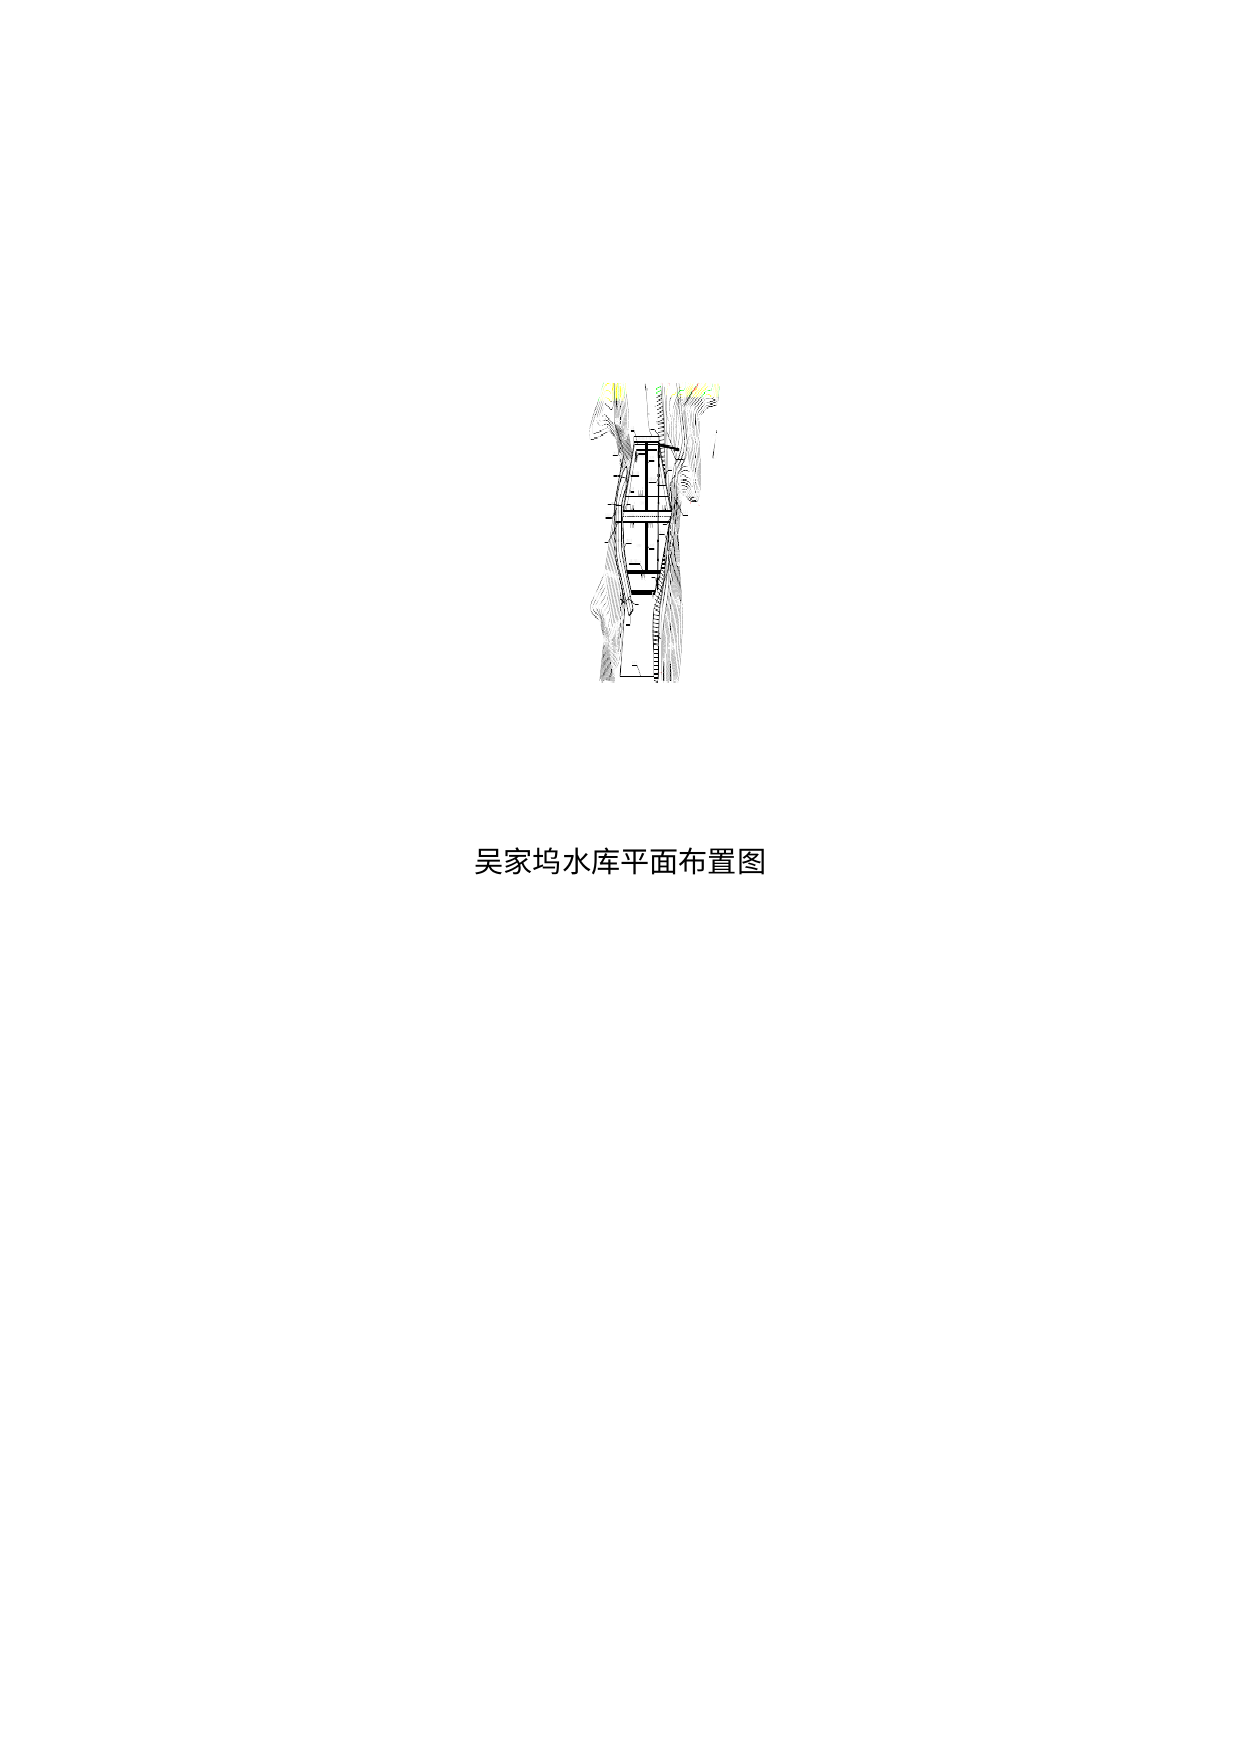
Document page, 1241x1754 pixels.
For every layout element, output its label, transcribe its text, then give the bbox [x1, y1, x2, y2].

text 吴家坞水库平面布置图 [187, 827, 1053, 892]
